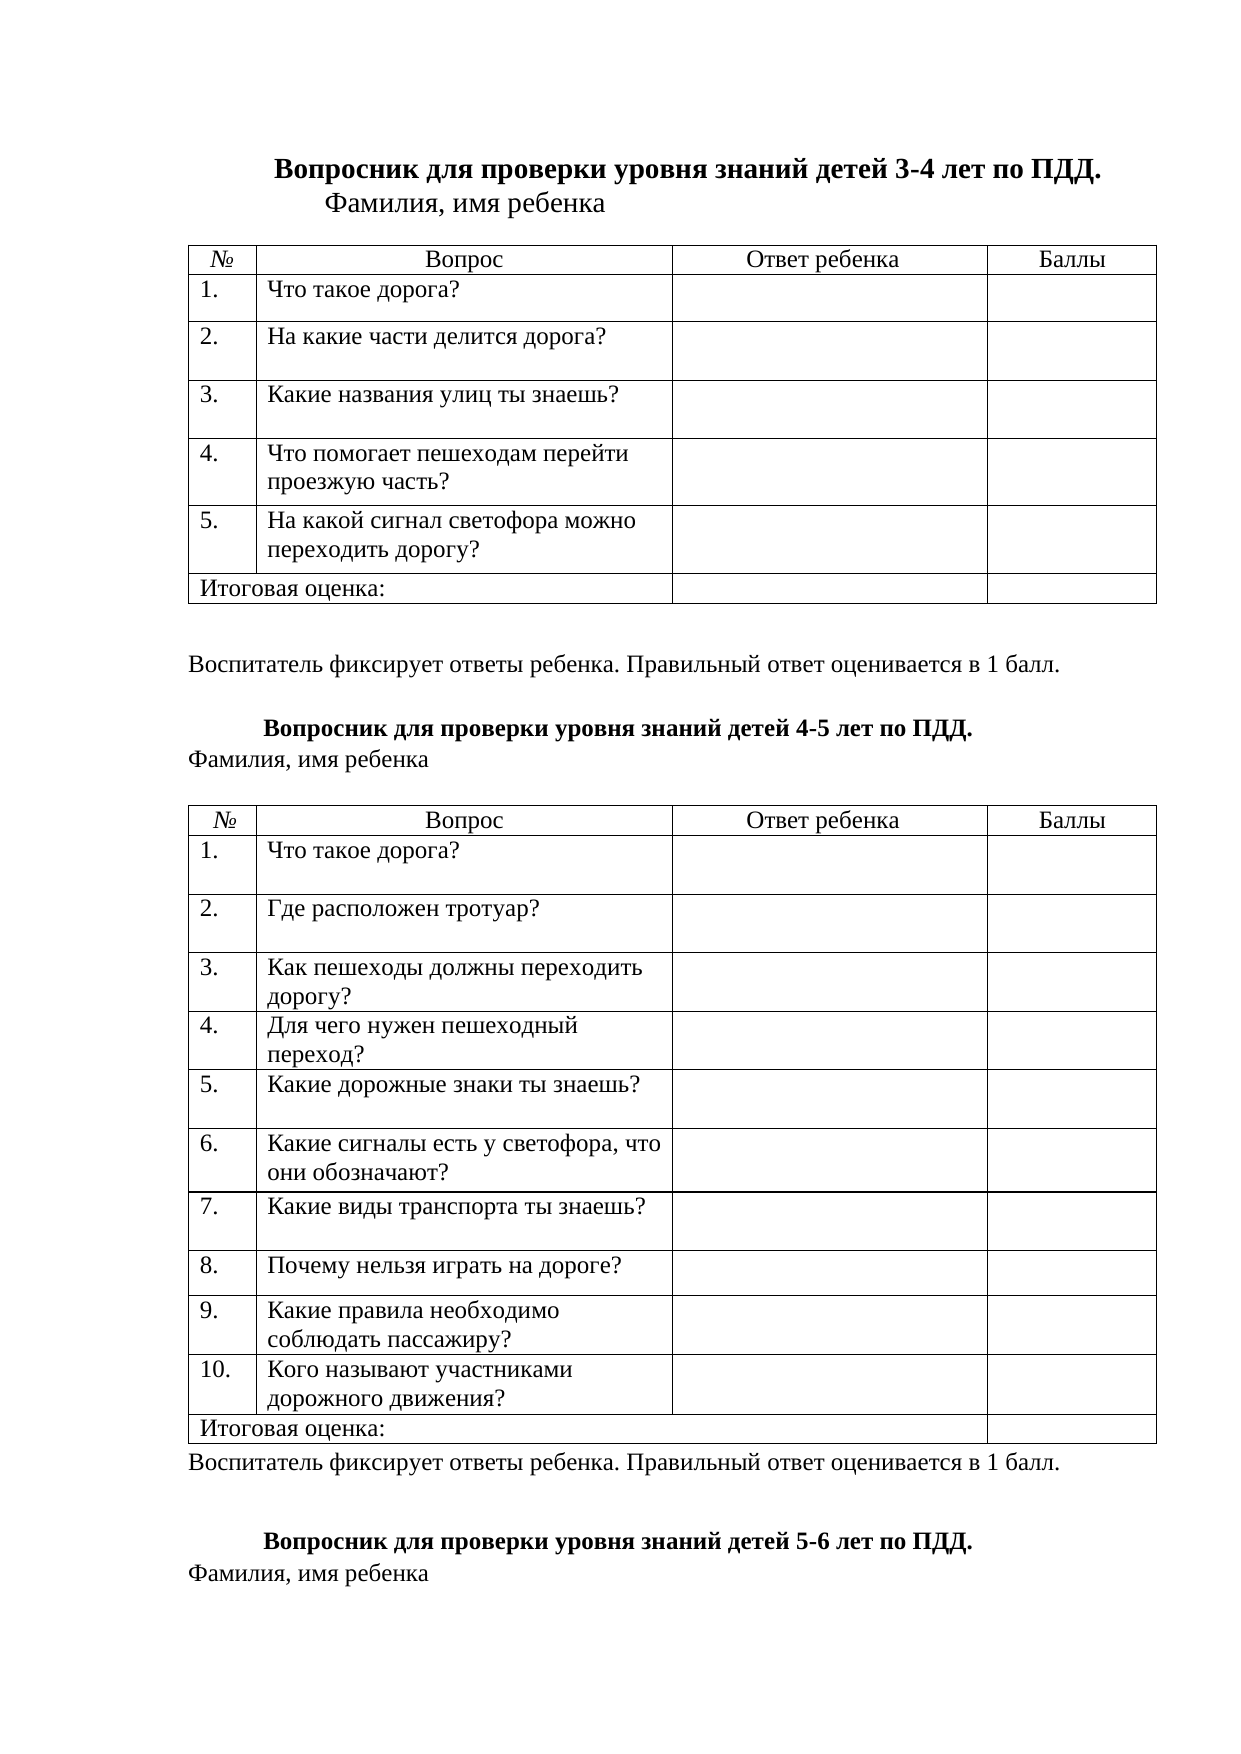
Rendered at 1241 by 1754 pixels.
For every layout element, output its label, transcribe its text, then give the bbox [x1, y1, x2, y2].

table_header № [189, 246, 256, 274]
table_cell Какие дорожные знаки ты знаешь? [257, 1070, 672, 1128]
table_header Баллы [988, 246, 1156, 274]
table_cell [673, 953, 987, 1011]
table_cell Почему нельзя играть на дороге? [257, 1251, 672, 1295]
table_cell [673, 836, 987, 894]
table_cell [988, 1012, 1156, 1069]
table_cell Как пешеходы должны переходить дорогу? [257, 953, 672, 1011]
table_cell Какие виды транспорта ты знаешь? [257, 1193, 672, 1250]
text Фамилия, имя ребенка [188, 744, 1152, 773]
table_cell 5. [189, 1070, 256, 1128]
table_cell [988, 322, 1156, 380]
table_cell Итоговая оценка: [189, 574, 672, 603]
table_cell [988, 1251, 1156, 1295]
table_cell Где расположен тротуар? [257, 895, 672, 952]
text Воспитатель фиксирует ответы ребенка. Правильный ответ оценивается в 1 балл. [188, 649, 1152, 678]
table_cell [673, 1012, 987, 1069]
table_cell [988, 1296, 1156, 1354]
table_cell [988, 275, 1156, 321]
table_cell [673, 574, 987, 603]
table_cell [673, 1296, 987, 1354]
table_cell [673, 1193, 987, 1250]
text Фамилия, имя ребенка [324, 185, 1130, 219]
table_cell 8. [189, 1251, 256, 1295]
table_cell 3. [189, 381, 256, 438]
table_header Баллы [988, 806, 1156, 835]
table_cell Итоговая оценка: [189, 1415, 987, 1443]
table_cell Какие сигналы есть у светофора, что они обозначают? [257, 1129, 672, 1191]
table_cell [673, 1070, 987, 1128]
table_header № [189, 806, 256, 835]
table_cell 1. [189, 275, 256, 321]
table_cell [988, 574, 1156, 603]
table_header Вопрос [257, 246, 672, 274]
table_cell 7. [189, 1193, 256, 1250]
table_cell 2. [189, 895, 256, 952]
table_header Ответ ребенка [673, 246, 987, 274]
table_cell На какой сигнал светофора можно переходить дорогу? [257, 506, 672, 573]
table_cell [988, 506, 1156, 573]
table_cell 4. [189, 1012, 256, 1069]
table_cell [988, 1129, 1156, 1191]
text Вопросник для проверки уровня знаний детей 4-5 лет по ПДД. [157, 713, 1152, 742]
text Фамилия, имя ребенка [188, 1558, 1152, 1587]
table_cell [988, 836, 1156, 894]
table_cell 10. [189, 1355, 256, 1413]
table_cell [673, 322, 987, 380]
table_cell 5. [189, 506, 256, 573]
table_cell [988, 1070, 1156, 1128]
table_cell [988, 1355, 1156, 1413]
text Вопросник для проверки уровня знаний детей 3-4 лет по ПДД. [274, 152, 1129, 185]
table_header Вопрос [257, 806, 672, 835]
table_cell [988, 1415, 1156, 1443]
table_header Ответ ребенка [673, 806, 987, 835]
table_cell 3. [189, 953, 256, 1011]
table_cell 6. [189, 1129, 256, 1191]
table_cell [673, 895, 987, 952]
table_cell [673, 1251, 987, 1295]
table_cell Что такое дорога? [257, 836, 672, 894]
table_cell 1. [189, 836, 256, 894]
table_cell Что помогает пешеходам перейти проезжую часть? [257, 439, 672, 505]
text Воспитатель фиксирует ответы ребенка. Правильный ответ оценивается в 1 балл. [188, 1447, 1152, 1476]
table_cell [673, 381, 987, 438]
table_cell 2. [189, 322, 256, 380]
table_cell 9. [189, 1296, 256, 1354]
table_cell Для чего нужен пешеходный переход? [257, 1012, 672, 1069]
table_cell [673, 1355, 987, 1413]
table_cell Какие названия улиц ты знаешь? [257, 381, 672, 438]
table_cell [988, 895, 1156, 952]
table_cell На какие части делится дорога? [257, 322, 672, 380]
table_cell [988, 381, 1156, 438]
table_cell Какие правила необходимо соблюдать пассажиру? [257, 1296, 672, 1354]
table_cell [988, 1193, 1156, 1250]
table_cell Что такое дорога? [257, 275, 672, 321]
table_cell [673, 439, 987, 505]
table_cell [673, 275, 987, 321]
table_cell 4. [189, 439, 256, 505]
table_cell [673, 506, 987, 573]
table_cell [988, 953, 1156, 1011]
table_cell [988, 439, 1156, 505]
table_cell Кого называют участниками дорожного движения? [257, 1355, 672, 1413]
table_cell [673, 1129, 987, 1191]
text Вопросник для проверки уровня знаний детей 5-6 лет по ПДД. [157, 1526, 1152, 1555]
